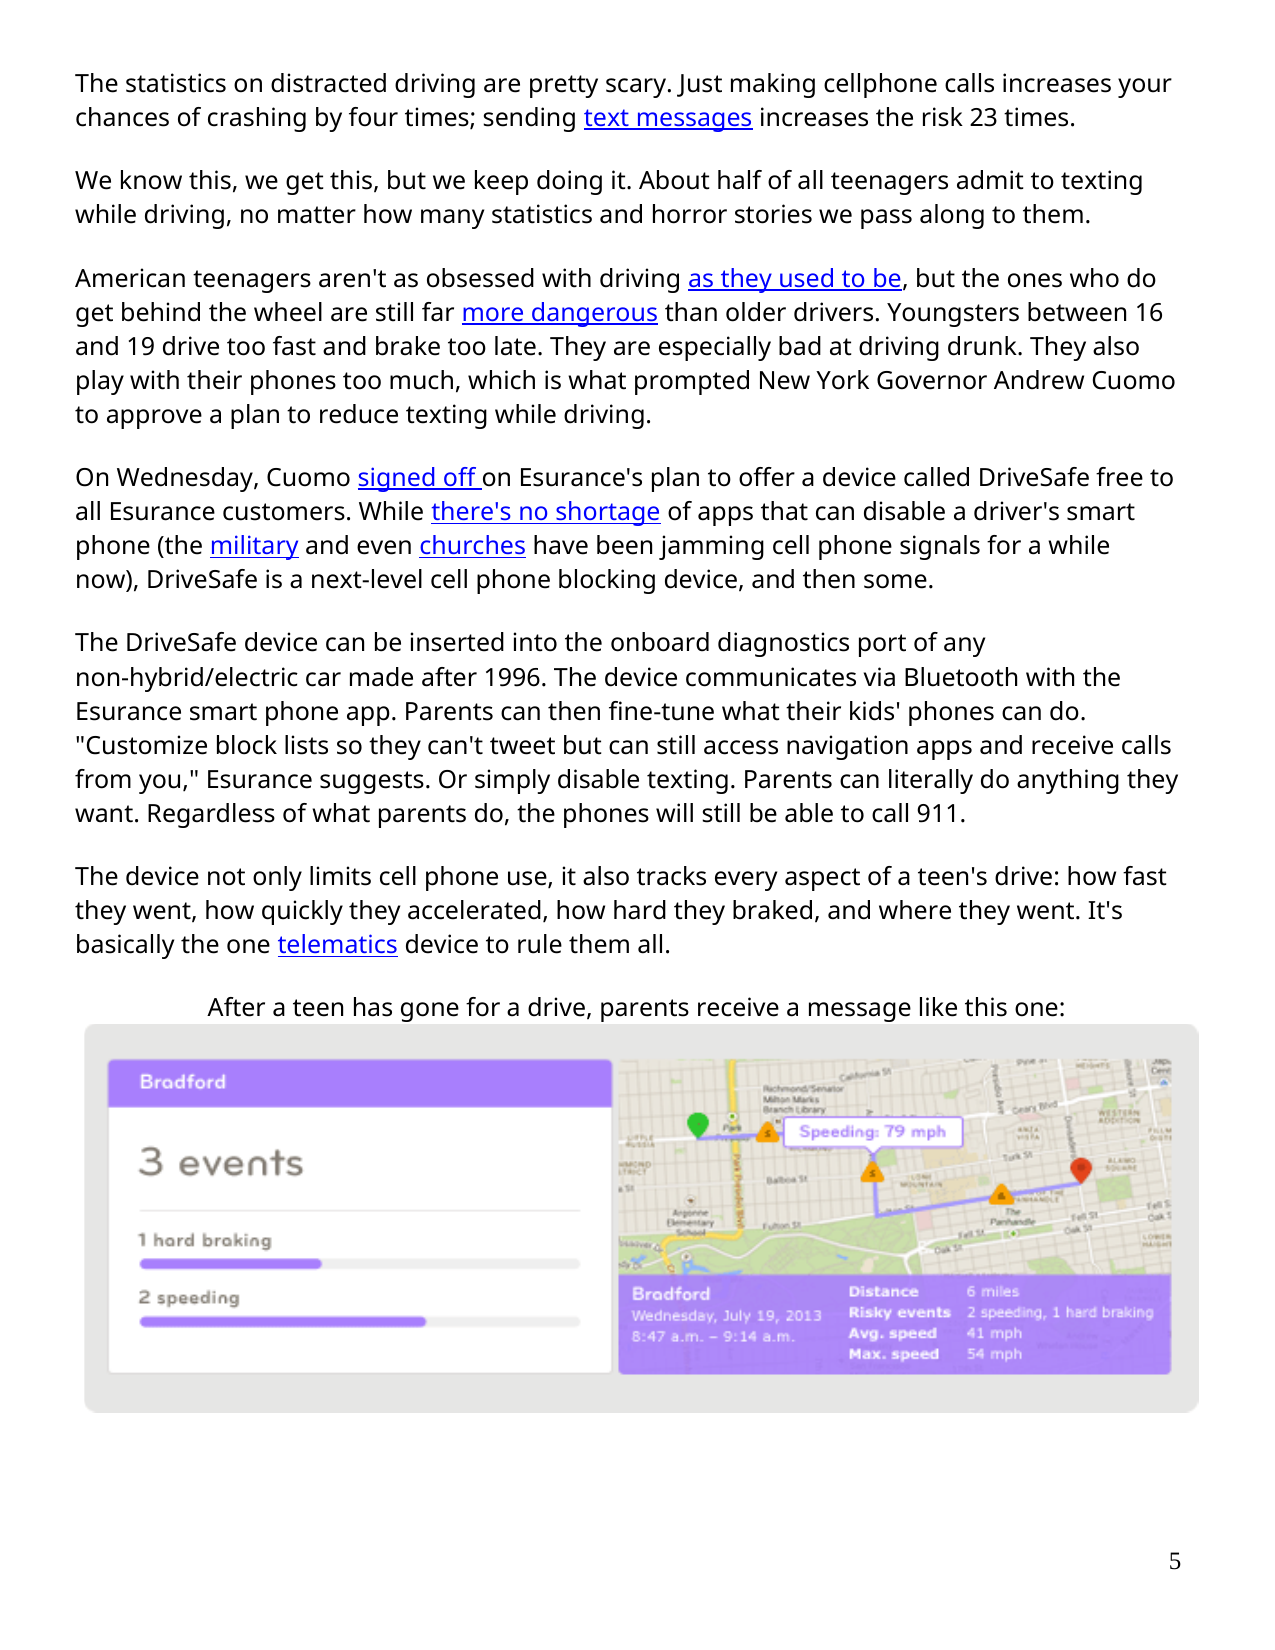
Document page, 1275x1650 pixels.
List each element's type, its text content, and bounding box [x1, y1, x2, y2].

text We know this, we get this, but we keep doing it. About half of all teenagers admit to texting while driving, no matter how many statistics and horror stories we pass along to them. [75, 163, 1181, 231]
text The device not only limits cell phone use, it also tracks every aspect of a teen's drive: how fast they went, how quickly they accelerated, how hard they braked, and where they went. It's basically the one telematics device to rule them all. [75, 859, 1181, 961]
text The statistics on distracted driving are pretty scary. Just making cellphone calls increases your chances of crashing by four times; sending text messages increases the risk 23 times. [75, 66, 1181, 134]
text The DriveSafe device can be inserted into the onboard diagnostics port of any non-hybrid/electric car made after 1996. The device communicates via Bluetooth with the Esurance smart phone app. Parents can then fine-tune what their kids' phones can do. "Customize block lists so they can't tweet but can still access navigation apps and receive calls from you," Esurance suggests. Or simply disable texting. Parents can literally do anything they want. Regardless of what parents do, the phones will still be able to call 911. [75, 625, 1181, 829]
text American teenagers aren't as obsessed with driving as they used to be, but the ones who do get behind the wheel are still far more dangerous than older drivers. Youngsters between 16 and 19 drive too fast and brake too late. They are especially bad at driving drunk. They also play with their phones too much, which is what prompted New York Governor Andrew Cuomo to approve a plan to reduce texting while driving. [75, 260, 1181, 431]
picture [84, 1024, 1199, 1413]
text After a teen has gone for a drive, parents receive a message like this one: [84, 990, 1181, 1024]
text On Wednesday, Cuomo signed off on Esurance's plan to offer a device called DriveSafe free to all Esurance customers. While there's no shortage of apps that can disable a driver's smart phone (the military and even churches have been jamming cell phone signals for a while now), DriveSafe is a next-level cell phone blocking device, and then some. [75, 460, 1181, 596]
